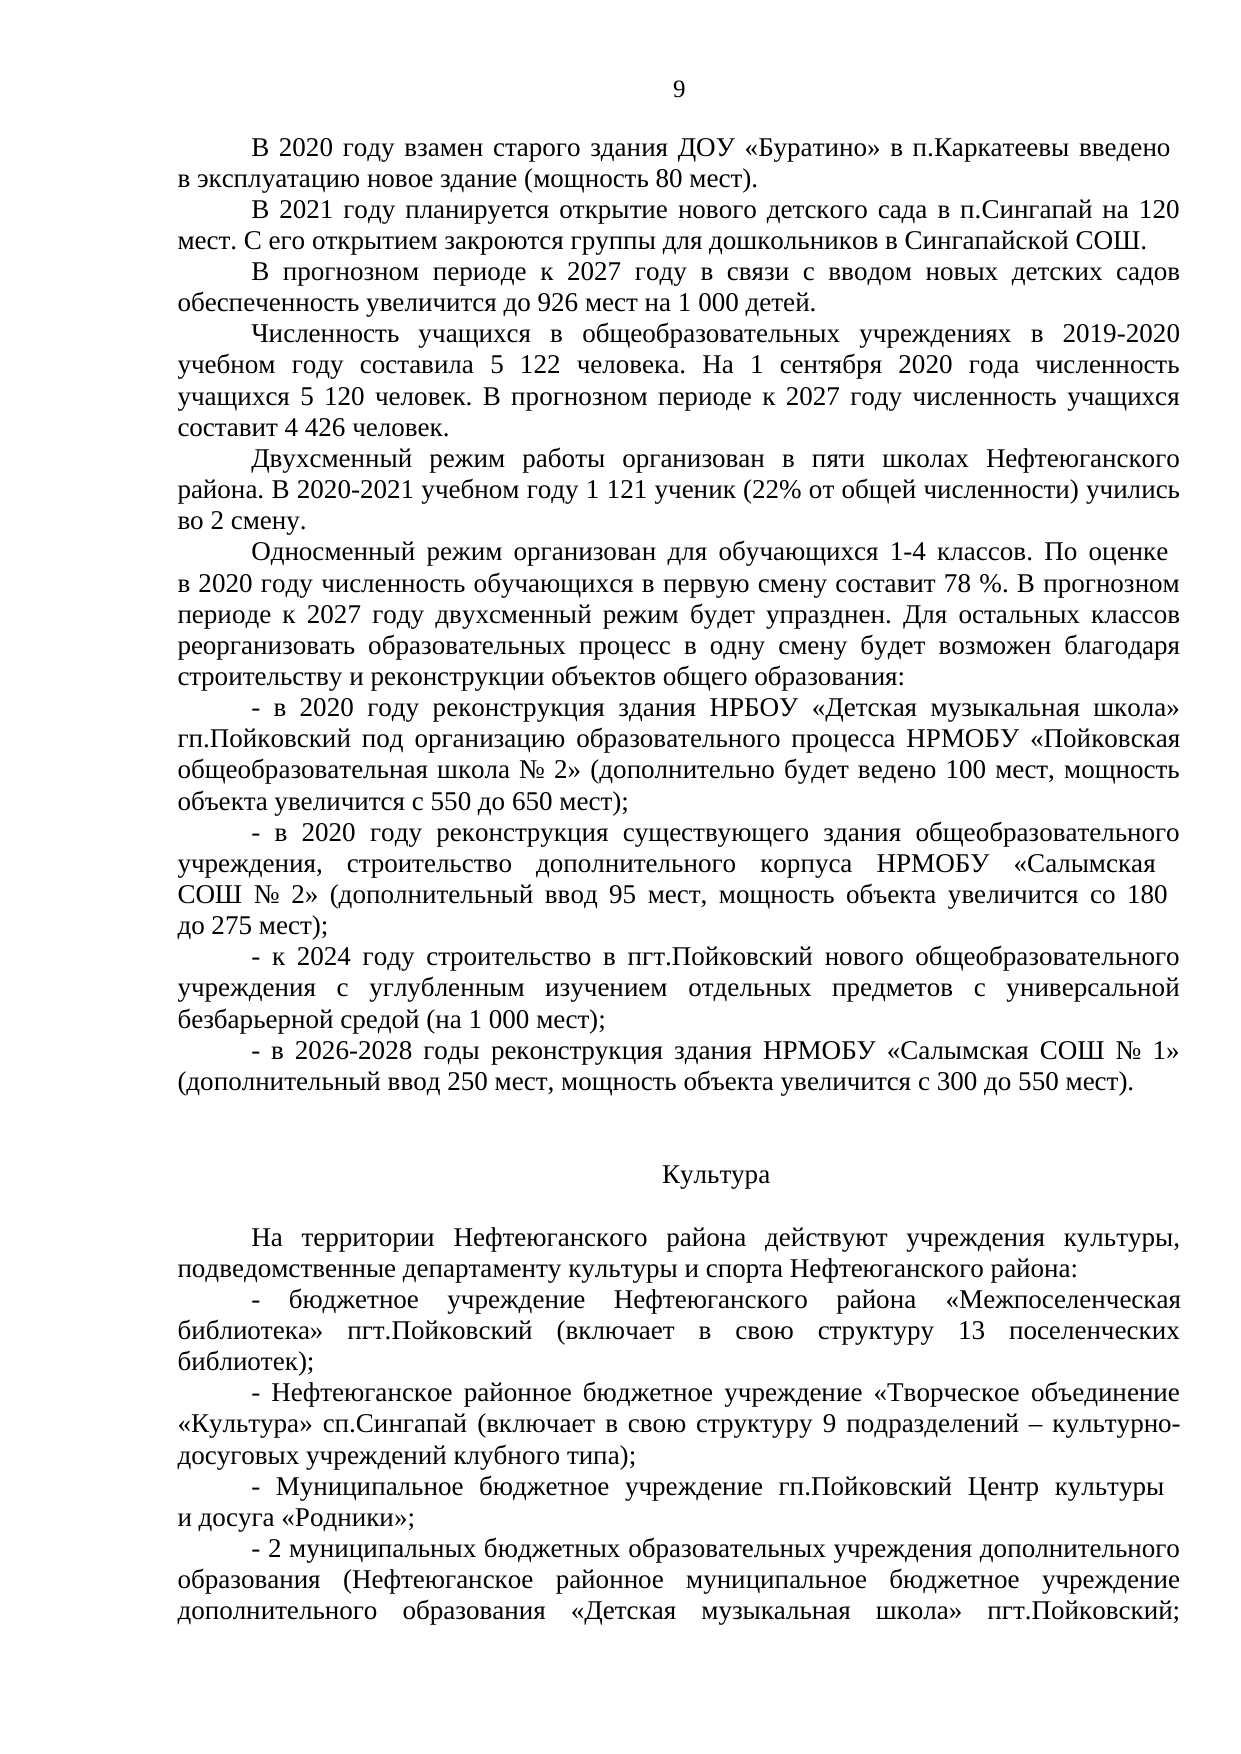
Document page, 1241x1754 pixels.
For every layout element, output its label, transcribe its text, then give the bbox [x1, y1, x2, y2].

text - в 2020 году реконструкция здания НРБОУ «Детская музыкальная школа» гп.Пойковский под организацию образовательного процесса НРМОБУ «Пойковская общеобразовательная школа № 2» (дополнительно будет ведено 100 мест, мощность объекта увеличится с 550 до 650 мест); [177, 691, 1181, 816]
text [177, 1532, 1181, 1626]
text На территории Нефтеюганского района действуют учреждения культуры, подведомственные департаменту культуры и спорта Нефтеюганского района: [177, 1221, 1181, 1283]
text В прогнозном периоде к 2027 году в связи с вводом новых детских садов обеспеченность увеличится до 926 мест на 1 000 детей. [177, 255, 1181, 317]
text Двухсменный режим работы организован в пяти школах Нефтеюганского района. В 2020-2021 учебном году 1 121 ученик (22% от общей численности) учились во 2 смену. [177, 442, 1181, 536]
text - Муниципальное бюджетное учреждение гп.Пойковский Центр культуры и досуга «Родники»; [177, 1470, 1181, 1532]
text Односменный режим организован для обучающихся 1-4 классов. По оценке в 2020 году численность обучающихся в первую смену составит 78 %. В прогнозном периоде к 2027 году двухсменный режим будет упразднен. Для остальных классов реорганизовать образовательных процесс в одну смену будет возможен благодаря строительству и реконструкции объектов общего образования: [177, 536, 1181, 691]
text В 2021 году планируется открытие нового детского сада в п.Сингапай на 120 мест. С его открытием закроются группы для дошкольников в Сингапайской СОШ. [177, 193, 1181, 255]
text - в 2026-2028 годы реконструкция здания НРМОБУ «Салымская СОШ № 1» (дополнительный ввод 250 мест, мощность объекта увеличится с 300 до 550 мест). [177, 1034, 1181, 1096]
text - Нефтеюганское районное бюджетное учреждение «Творческое объединение «Культура» сп.Сингапай (включает в свою структуру 9 подразделений – культурно-досуговых учреждений клубного типа); [177, 1376, 1181, 1470]
text Культура [177, 1158, 1181, 1189]
text В 2020 году взамен старого здания ДОУ «Буратино» в п.Каркатеевы введено в эксплуатацию новое здание (мощность 80 мест). [177, 131, 1181, 193]
text - в 2020 году реконструкция существующего здания общеобразовательного учреждения, строительство дополнительного корпуса НРМОБУ «Салымская СОШ № 2» (дополнительный ввод 95 мест, мощность объекта увеличится со 180 до 275 мест); [177, 816, 1181, 940]
text Численность учащихся в общеобразовательных учреждениях в 2019-2020 учебном году составила 5 122 человека. На 1 сентября 2020 года численность учащихся 5 120 человек. В прогнозном периоде к 2027 году численность учащихся составит 4 426 человек. [177, 317, 1181, 442]
text - бюджетное учреждение Нефтеюганского района «Межпоселенческая библиотека» пгт.Пойковский (включает в свою структуру 13 поселенческих библиотек); [177, 1283, 1181, 1376]
text - к 2024 году строительство в пгт.Пойковский нового общеобразовательного учреждения с углубленным изучением отдельных предметов с универсальной безбарьерной средой (на 1 000 мест); [177, 940, 1181, 1034]
